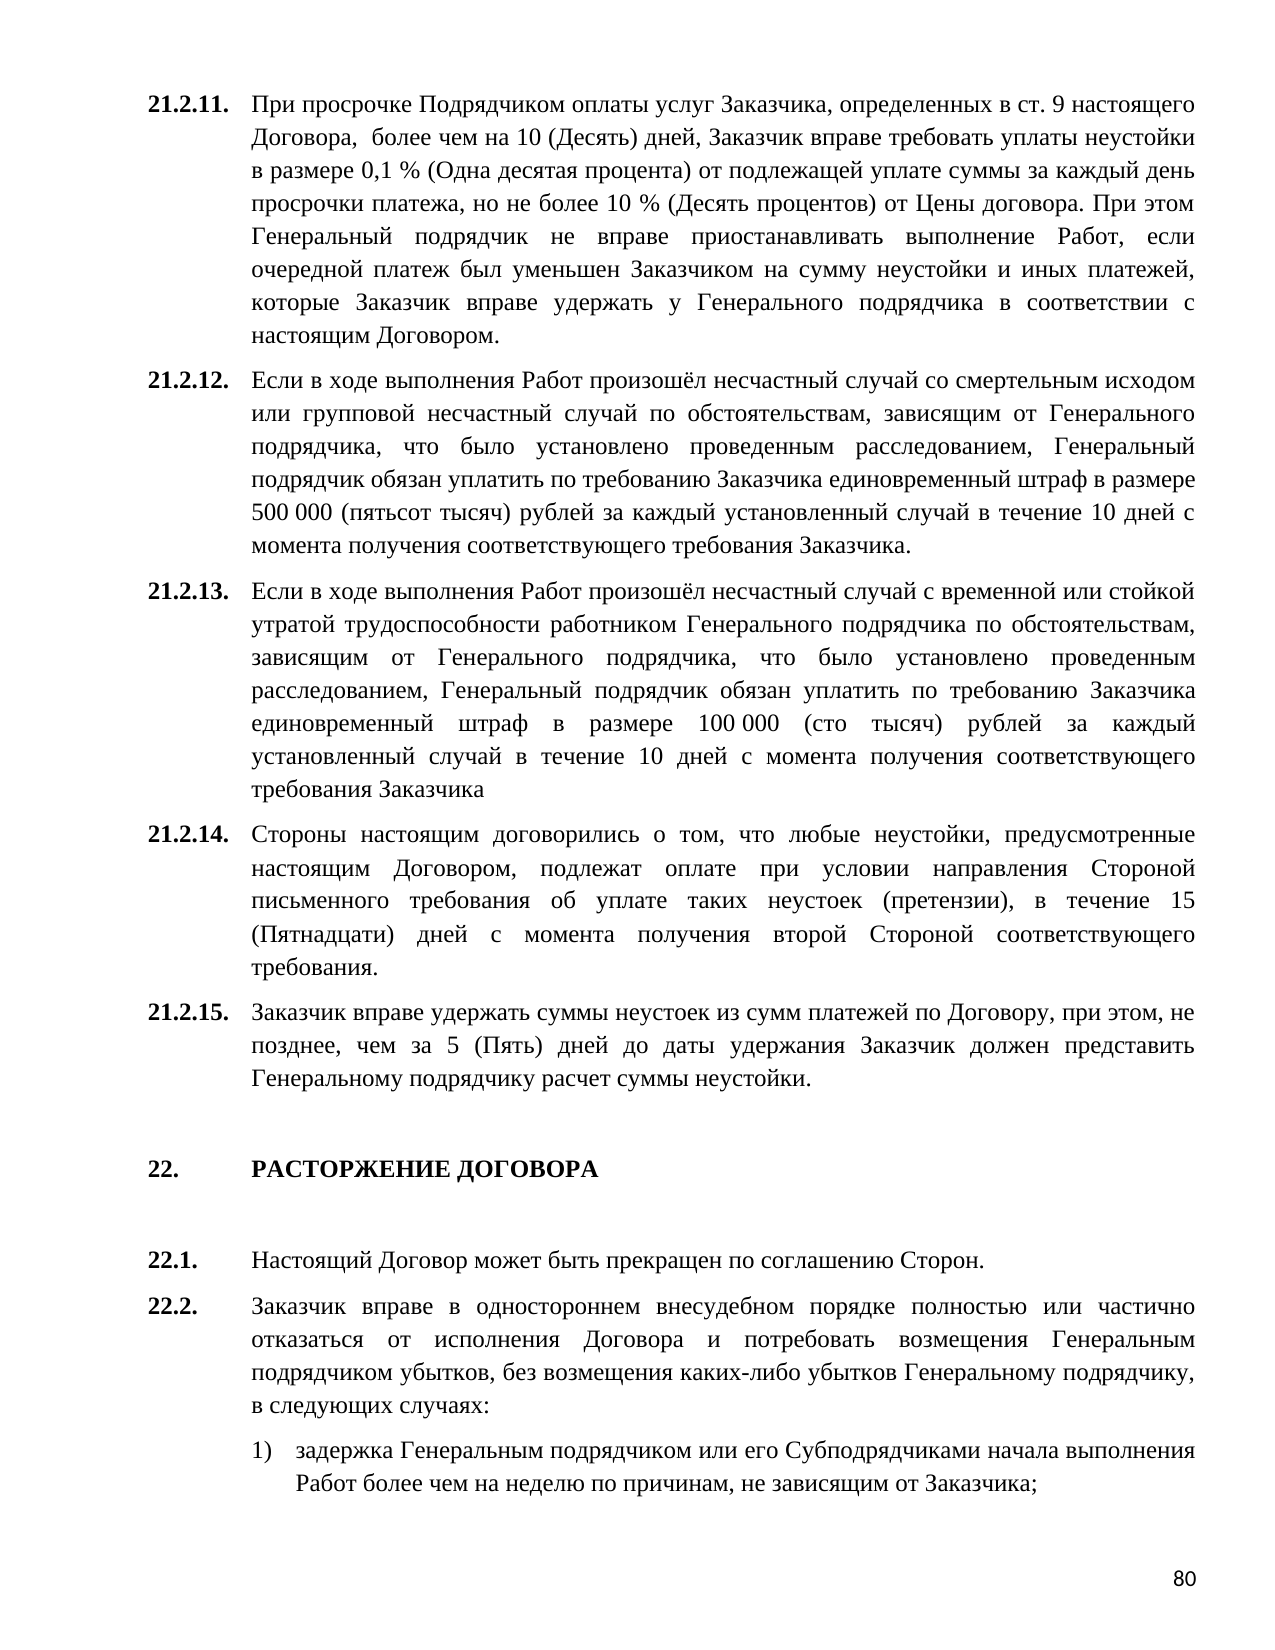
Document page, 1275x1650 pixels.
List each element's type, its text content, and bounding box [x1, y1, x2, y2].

list Настоящий Договор может быть прекращен по соглашению Сторон. [148, 1245, 1196, 1274]
list Если в ходе выполнения Работ произошёл несчастный случай со смертельным исходом или групповой несчастный случай по обстоятельствам, зависящим от Генерального подрядчика, что было установлено проведенным расследованием, Генеральный подрядчик обязан уплатить по требованию Заказчика единовременный штраф в размере 500 000 (пятьсот тысяч) рублей за каждый установленный случай в течение 10 дней с момента получения соответствующего требования Заказчика. [148, 365, 1196, 559]
list Стороны настоящим договорились о том, что любые неустойки, предусмотренные настоящим Договором, подлежат оплате при условии направления Стороной письменного требования об уплате таких неустоек (претензии), в течение 15 (Пятнадцати) дней с момента получения второй Стороной соответствующего требования. [148, 819, 1196, 980]
list Заказчик вправе в одностороннем внесудебном порядке полностью или частично отказаться от исполнения Договора и потребовать возмещения Генеральным подрядчиком убытков, без возмещения каких-либо убытков Генеральному подрядчику, в следующих случаях: [148, 1291, 1196, 1419]
list Если в ходе выполнения Работ произошёл несчастный случай с временной или стойкой утратой трудоспособности работником Генерального подрядчика по обстоятельствам, зависящим от Генерального подрядчика, что было установлено проведенным расследованием, Генеральный подрядчик обязан уплатить по требованию Заказчика единовременный штраф в размере 100 000 (сто тысяч) рублей за каждый установленный случай в течение 10 дней с момента получения соответствующего требования Заказчика [148, 576, 1196, 803]
list РАСТОРЖЕНИЕ ДОГОВОРА [148, 1154, 1196, 1183]
list Заказчик вправе удержать суммы неустоек из сумм платежей по Договору, при этом, не позднее, чем за 5 (Пять) дней до даты удержания Заказчик должен представить Генеральному подрядчику расчет суммы неустойки. [148, 997, 1196, 1092]
list задержка Генеральным подрядчиком или его Субподрядчиками начала выполнения Работ более чем на неделю по причинам, не зависящим от Заказчика; [251, 1435, 1196, 1497]
list При просрочке Подрядчиком оплаты услуг Заказчика, определенных в ст. 9 настоящего Договора, более чем на 10 (Десять) дней, Заказчик вправе требовать уплаты неустойки в размере 0,1 % (Одна десятая процента) от подлежащей уплате суммы за каждый день просрочки платежа, но не более 10 % (Десять процентов) от Цены договора. При этом Генеральный подрядчик не вправе приостанавливать выполнение Работ, если очередной платеж был уменьшен Заказчиком на сумму неустойки и иных платежей, которые Заказчик вправе удержать у Генерального подрядчика в соответствии с настоящим Договором. [148, 89, 1196, 348]
